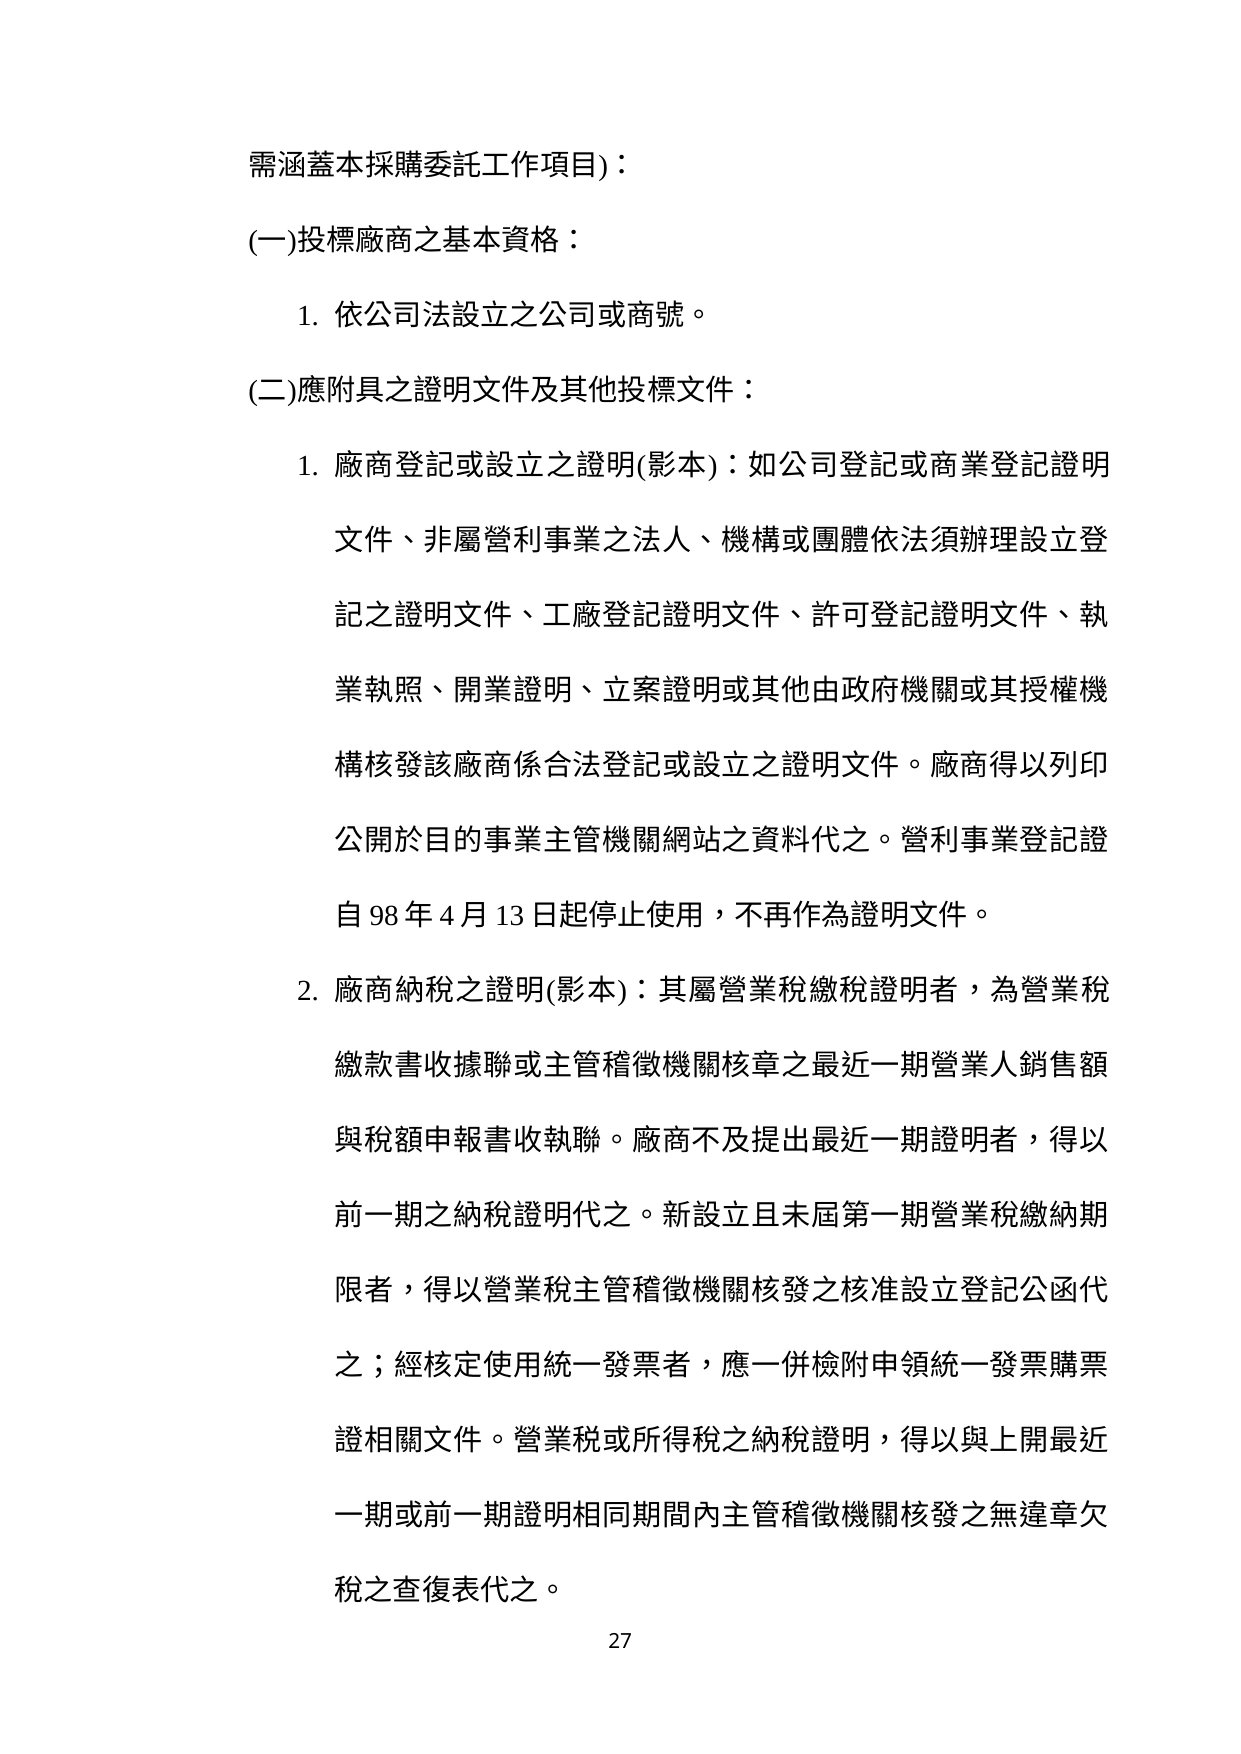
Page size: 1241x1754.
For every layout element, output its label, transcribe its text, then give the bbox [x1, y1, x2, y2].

list 依公司法設立之公司或商號。 [297, 275, 1110, 350]
list 廠商納稅之證明(影本)：其屬營業稅繳稅證明者，為營業稅繳款書收據聯或主管稽徵機關核章之最近一期營業人銷售額與稅額申報書收執聯。廠商不及提出最近一期證明者，得以前一期之納稅證明代之。新設立且未屆第一期營業稅繳納期限者，得以營業稅主管稽徵機關核發之核准設立登記公函代之；經核定使用統一發票者，應一併檢附申領統一發票購票證相關文件。營業税或所得稅之納稅證明，得以與上開最近一期或前一期證明相同期間內主管稽徵機關核發之無違章欠稅之查復表代之。 [297, 950, 1110, 1625]
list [130, 125, 1110, 200]
list 投標廠商之基本資格： [248, 200, 1110, 275]
list 應附具之證明文件及其他投標文件： [248, 350, 1110, 425]
list 廠商登記或設立之證明(影本)：如公司登記或商業登記證明文件、非屬營利事業之法人、機構或團體依法須辦理設立登記之證明文件、工廠登記證明文件、許可登記證明文件、執業執照、開業證明、立案證明或其他由政府機關或其授權機構核發該廠商係合法登記或設立之證明文件。廠商得以列印公開於目的事業主管機關網站之資料代之。營利事業登記證自98年4月13日起停止使用，不再作為證明文件。 [297, 425, 1110, 950]
